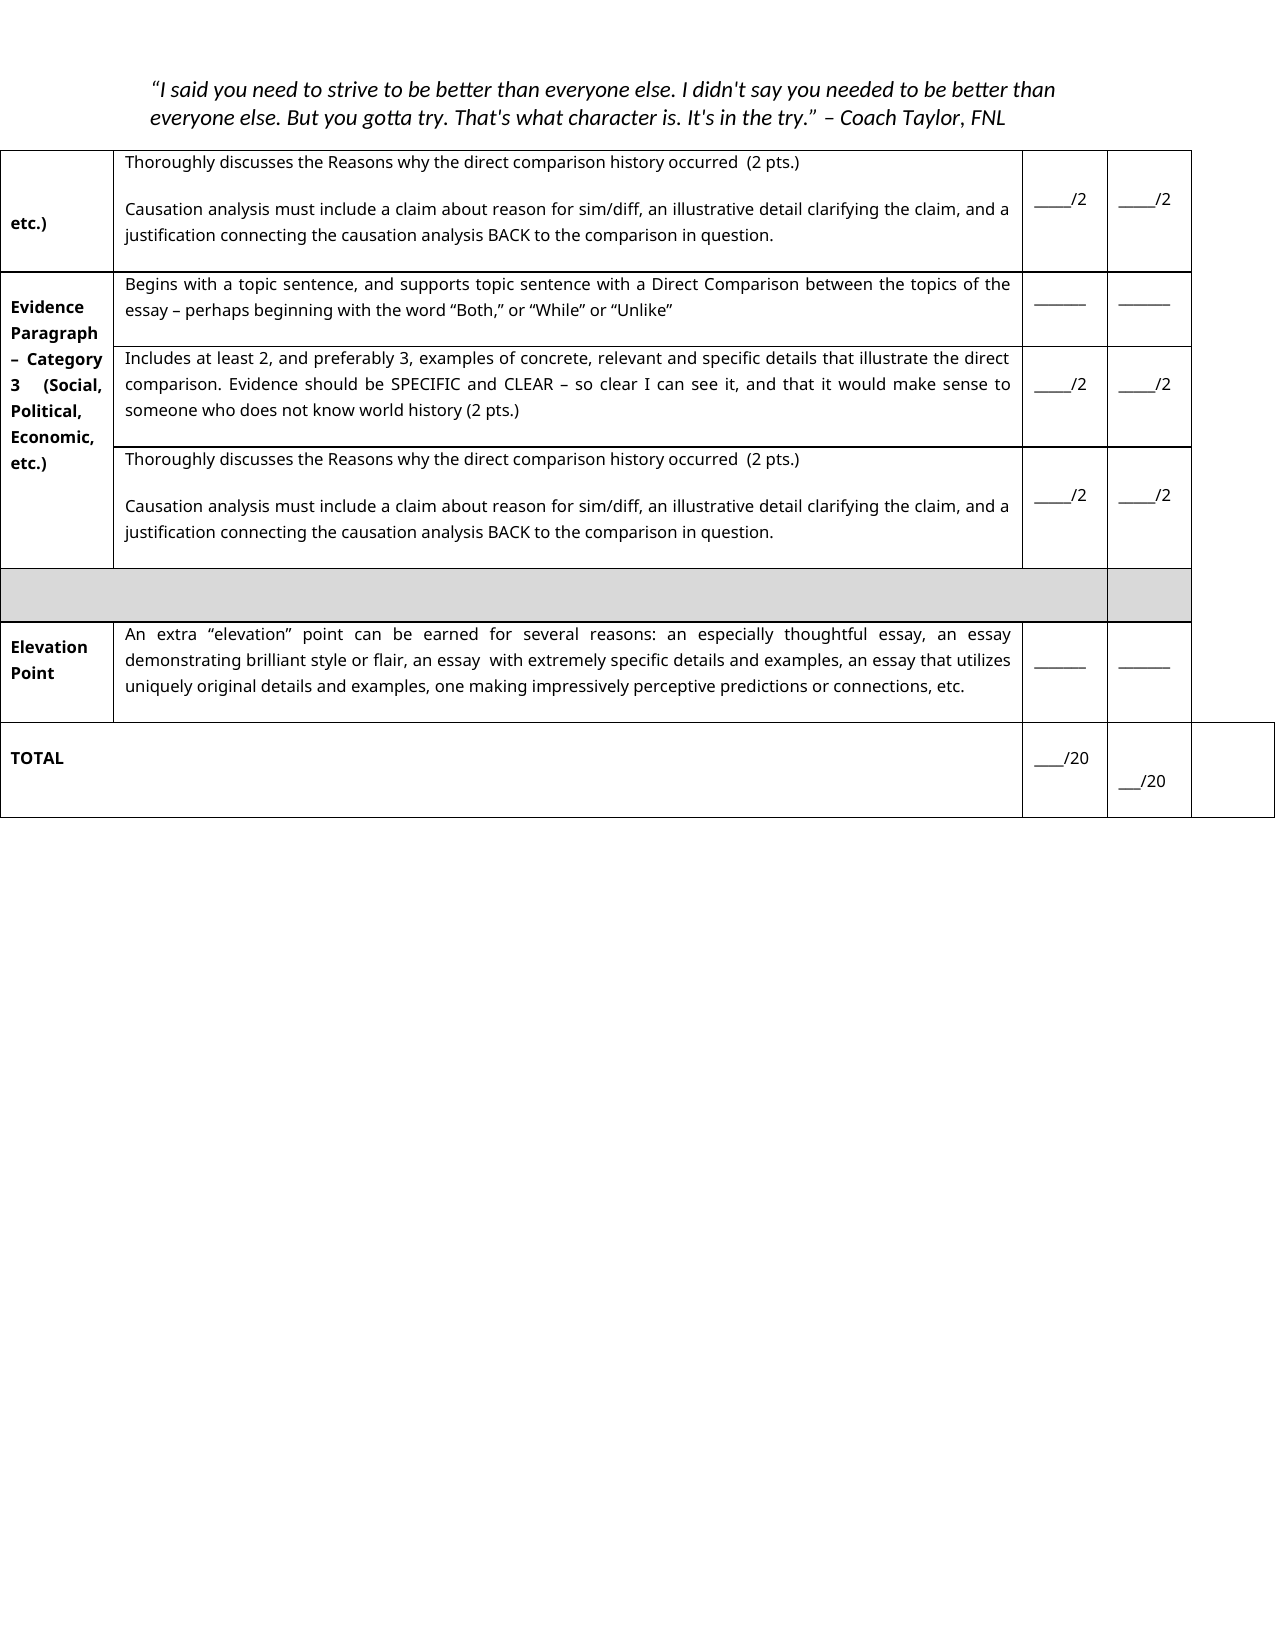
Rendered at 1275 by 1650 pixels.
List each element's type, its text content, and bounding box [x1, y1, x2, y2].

table_cell _____/2 [1108, 151, 1191, 271]
table_cell _______ [1108, 273, 1191, 346]
table_cell _____/2 [1023, 151, 1107, 271]
table_cell Evidence Paragraph – Category 3 (Social, Political, Economic, etc.) [1, 273, 113, 568]
table_cell Elevation Point [1, 623, 113, 722]
table_cell _____/2 [1108, 448, 1191, 568]
table_cell [1108, 569, 1191, 621]
table_cell ____/20 [1023, 723, 1107, 817]
table_cell ___/20 [1108, 723, 1191, 817]
table_cell _____/2 [1023, 347, 1107, 446]
table_cell _____/2 [1108, 347, 1191, 446]
table_cell _______ [1023, 273, 1107, 346]
table_cell _______ [1108, 623, 1191, 722]
table_cell [1192, 723, 1274, 817]
table_cell An extra “elevation” point can be earned for several reasons: an especially thoughtful essay, an essay demonstrating brilliant style or flair, an essay with extremely specific details and examples, an essay that utilizes uniquely original details and examples, one making impressively perceptive predictions or connections, etc. [114, 623, 1022, 722]
table_cell _______ [1023, 623, 1107, 722]
table_cell TOTAL [1, 723, 1022, 817]
table_cell [1, 569, 1107, 621]
table_cell _____/2 [1023, 448, 1107, 568]
